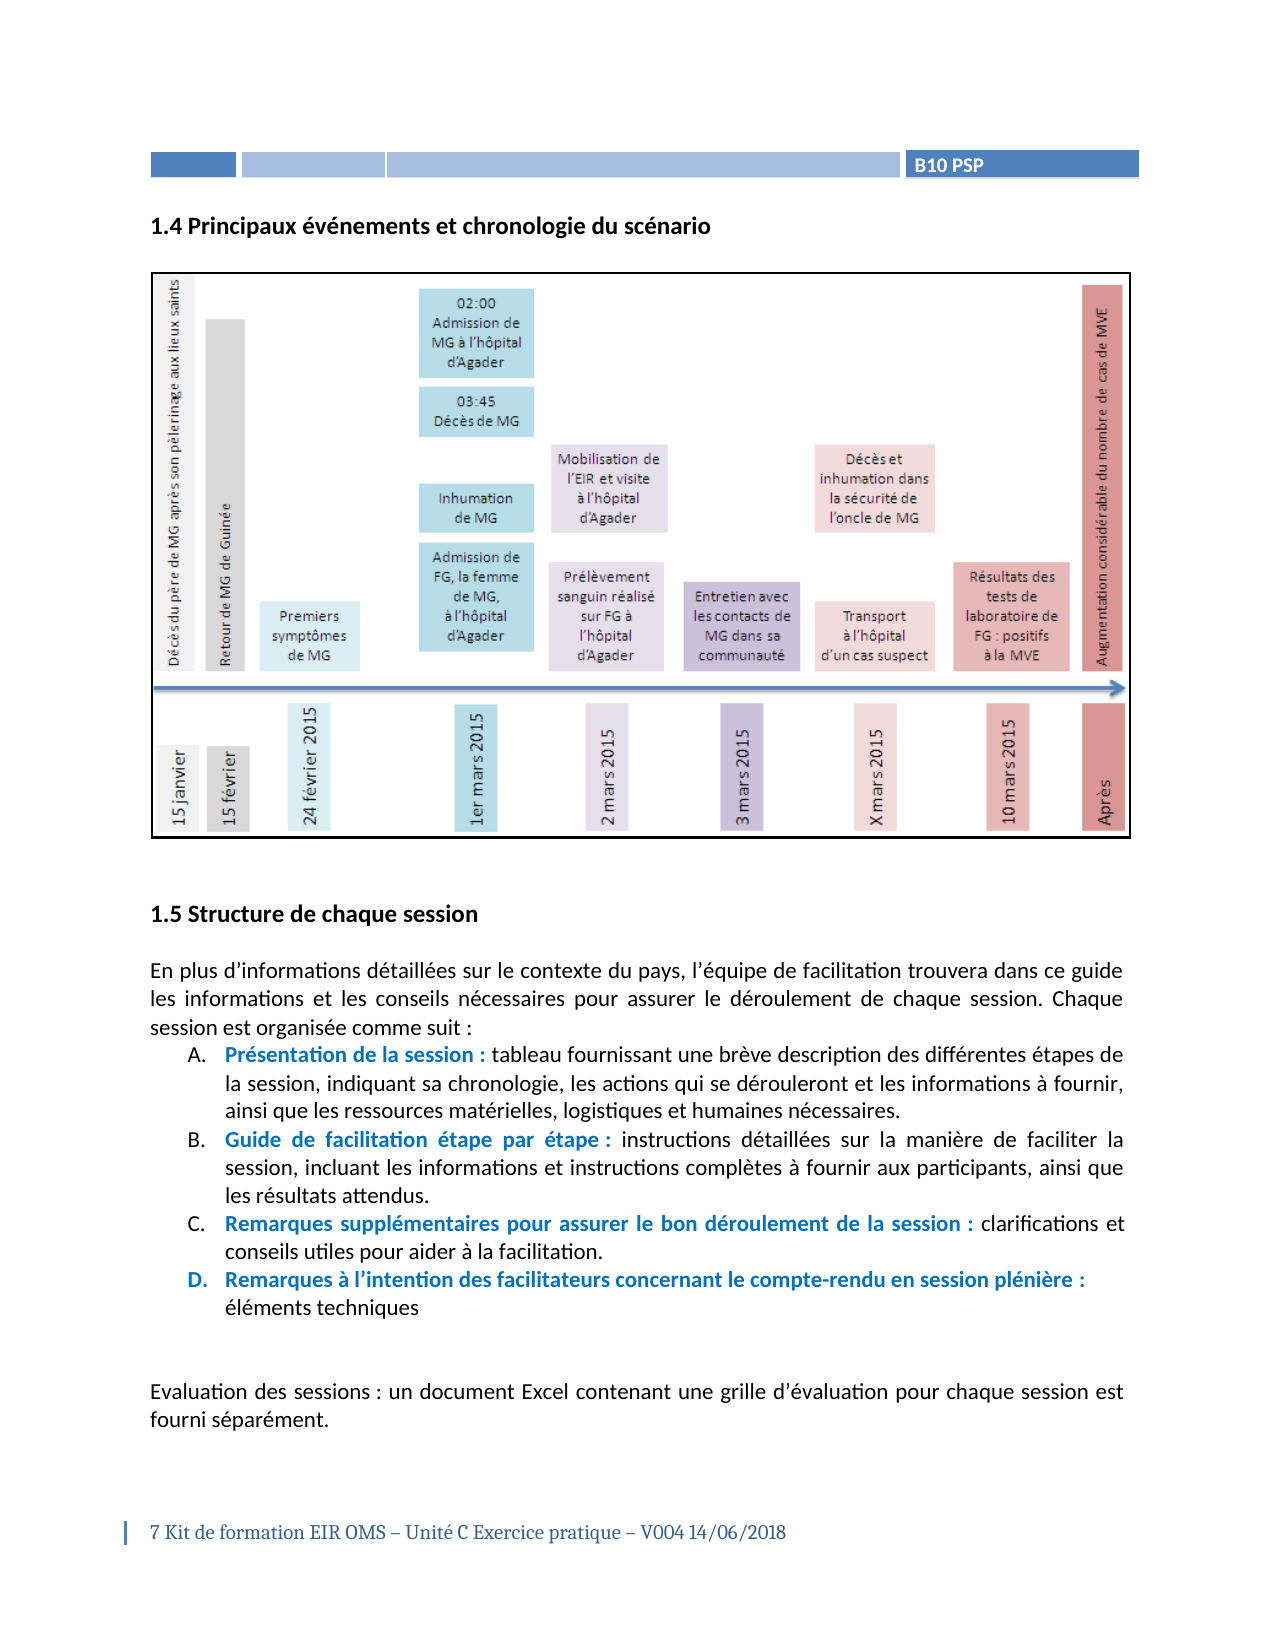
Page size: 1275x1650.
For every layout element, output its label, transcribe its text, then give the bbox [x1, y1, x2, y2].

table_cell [906, 150, 1139, 177]
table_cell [387, 152, 900, 177]
picture [153, 274, 1129, 836]
list Présentation de la session : tableau fournissant une brève description des différentes étapes de la session, indiquant sa chronologie, les actions qui se dérouleront et les informations à fournir, ainsi que les ressources matérielles, logistiques et humaines nécessaires. [187, 1041, 1125, 1125]
text Evaluation des sessions : un document Excel contenant une grille d’évaluation pour chaque session est fourni séparément. [150, 1377, 1125, 1433]
text En plus d’informations détaillées sur le contexte du pays, l’équipe de facilitation trouvera dans ce guide les informations et les conseils nécessaires pour assurer le déroulement de chaque session. Chaque session est organisée comme suit : [150, 957, 1125, 1041]
list Remarques à l’intention des facilitateurs concernant le compte-rendu en session plénière : éléments techniques [187, 1265, 1125, 1321]
list Remarques supplémentaires pour assurer le bon déroulement de la session : clarifications et conseils utiles pour aider à la facilitation. [187, 1209, 1125, 1265]
text 1.5 Structure de chaque session [150, 898, 1125, 928]
list Guide de facilitation étape par étape : instructions détaillées sur la manière de faciliter la session, incluant les informations et instructions complètes à fournir aux participants, ainsi que les résultats attendus. [187, 1125, 1125, 1209]
text 1.4 Principaux événements et chronologie du scénario [150, 210, 1125, 241]
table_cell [242, 152, 385, 177]
table_cell C7 [151, 152, 236, 177]
